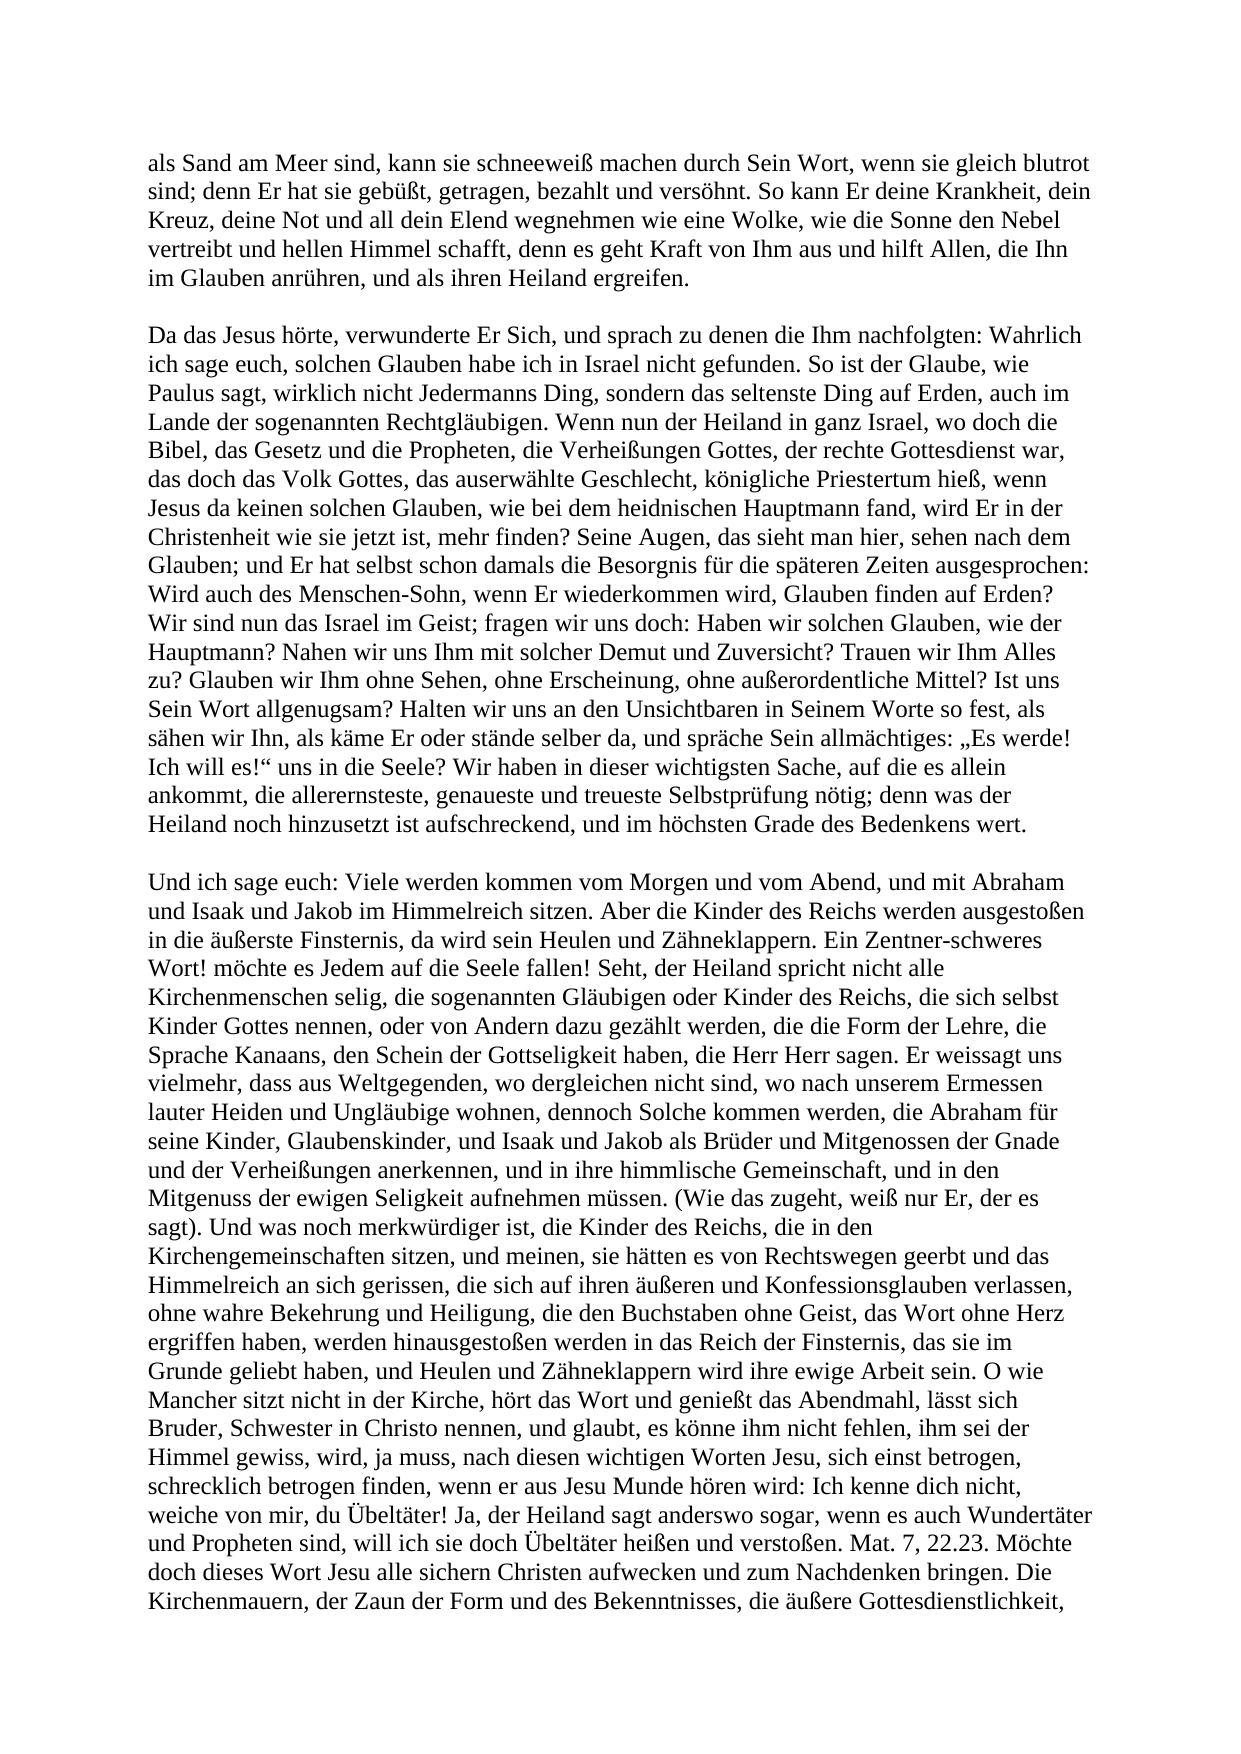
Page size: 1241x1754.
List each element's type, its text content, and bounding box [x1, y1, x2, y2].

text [148, 148, 1093, 291]
text Da das Jesus hörte, verwunderte Er Sich, und sprach zu denen die Ihm nachfolgten: Wahrlich ich sage euch, solchen Glauben habe ich in Israel nicht gefunden. So ist der Glaube, wie Paulus sagt, wirklich nicht Jedermanns Ding, sondern das seltenste Ding auf Erden, auch im Lande der sogenannten Rechtgläubigen. Wenn nun der Heiland in ganz Israel, wo doch die Bibel, das Gesetz und die Propheten, die Verheißungen Gottes, der rechte Gottesdienst war, das doch das Volk Gottes, das auserwählte Geschlecht, königliche Priestertum hieß, wenn Jesus da keinen solchen Glauben, wie bei dem heidnischen Hauptmann fand, wird Er in der Christenheit wie sie jetzt ist, mehr finden? Seine Augen, das sieht man hier, sehen nach dem Glauben; und Er hat selbst schon damals die Besorgnis für die späteren Zeiten ausgesprochen: Wird auch des Menschen-Sohn, wenn Er wiederkommen wird, Glauben finden auf Erden? Wir sind nun das Israel im Geist; fragen wir uns doch: Haben wir solchen Glauben, wie der Hauptmann? Nahen wir uns Ihm mit solcher Demut und Zuversicht? Trauen wir Ihm Alles zu? Glauben wir Ihm ohne Sehen, ohne Erscheinung, ohne außerordentliche Mittel? Ist uns Sein Wort allgenugsam? Halten wir uns an den Unsichtbaren in Seinem Worte so fest, als sähen wir Ihn, als käme Er oder stände selber da, und spräche Sein allmächtiges: „Es werde! Ich will es!“ uns in die Seele? Wir haben in dieser wichtigsten Sache, auf die es allein ankommt, die allerernsteste, genaueste und treueste Selbstprüfung nötig; denn was der Heiland noch hinzusetzt ist aufschreckend, und im höchsten Grade des Bedenkens wert. [148, 321, 1093, 838]
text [148, 867, 1093, 1615]
